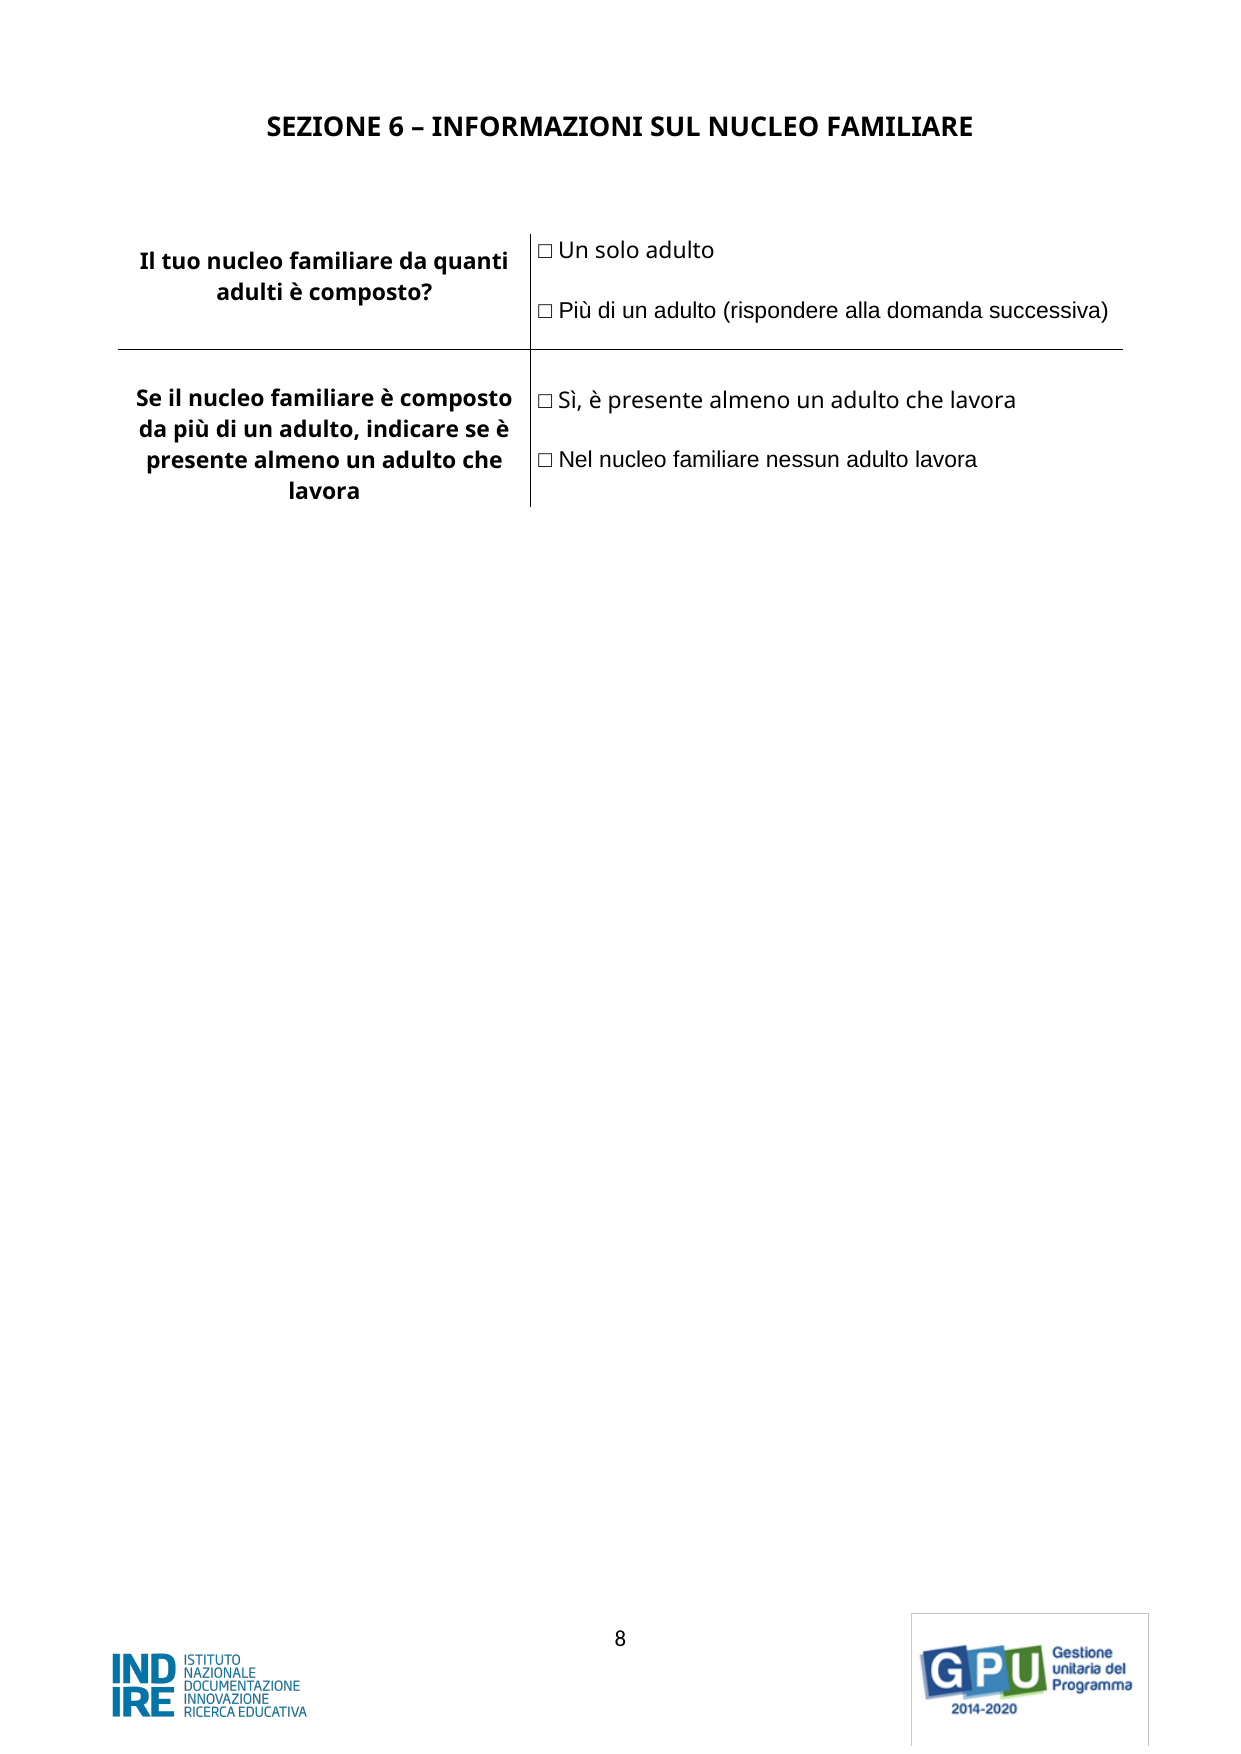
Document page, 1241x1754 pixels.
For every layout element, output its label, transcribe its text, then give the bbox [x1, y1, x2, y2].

picture [909, 1611, 1150, 1746]
table_cell Se il nucleo familiare è composto da più di un adulto, indicare se è presente almeno un adulto che lavora [118, 350, 530, 507]
table_cell □ Sì, è presente almeno un adulto che lavora □ Nel nucleo familiare nessun adulto lavora [531, 350, 1123, 507]
table_header □ Un solo adulto □ Più di un adulto (rispondere alla domanda successiva) [531, 234, 1123, 349]
picture [109, 1652, 313, 1718]
text SEZIONE 6 – INFORMAZIONI SUL NUCLEO FAMILIARE [118, 108, 1122, 144]
table_header Il tuo nucleo familiare da quanti adulti è composto? [118, 234, 530, 349]
